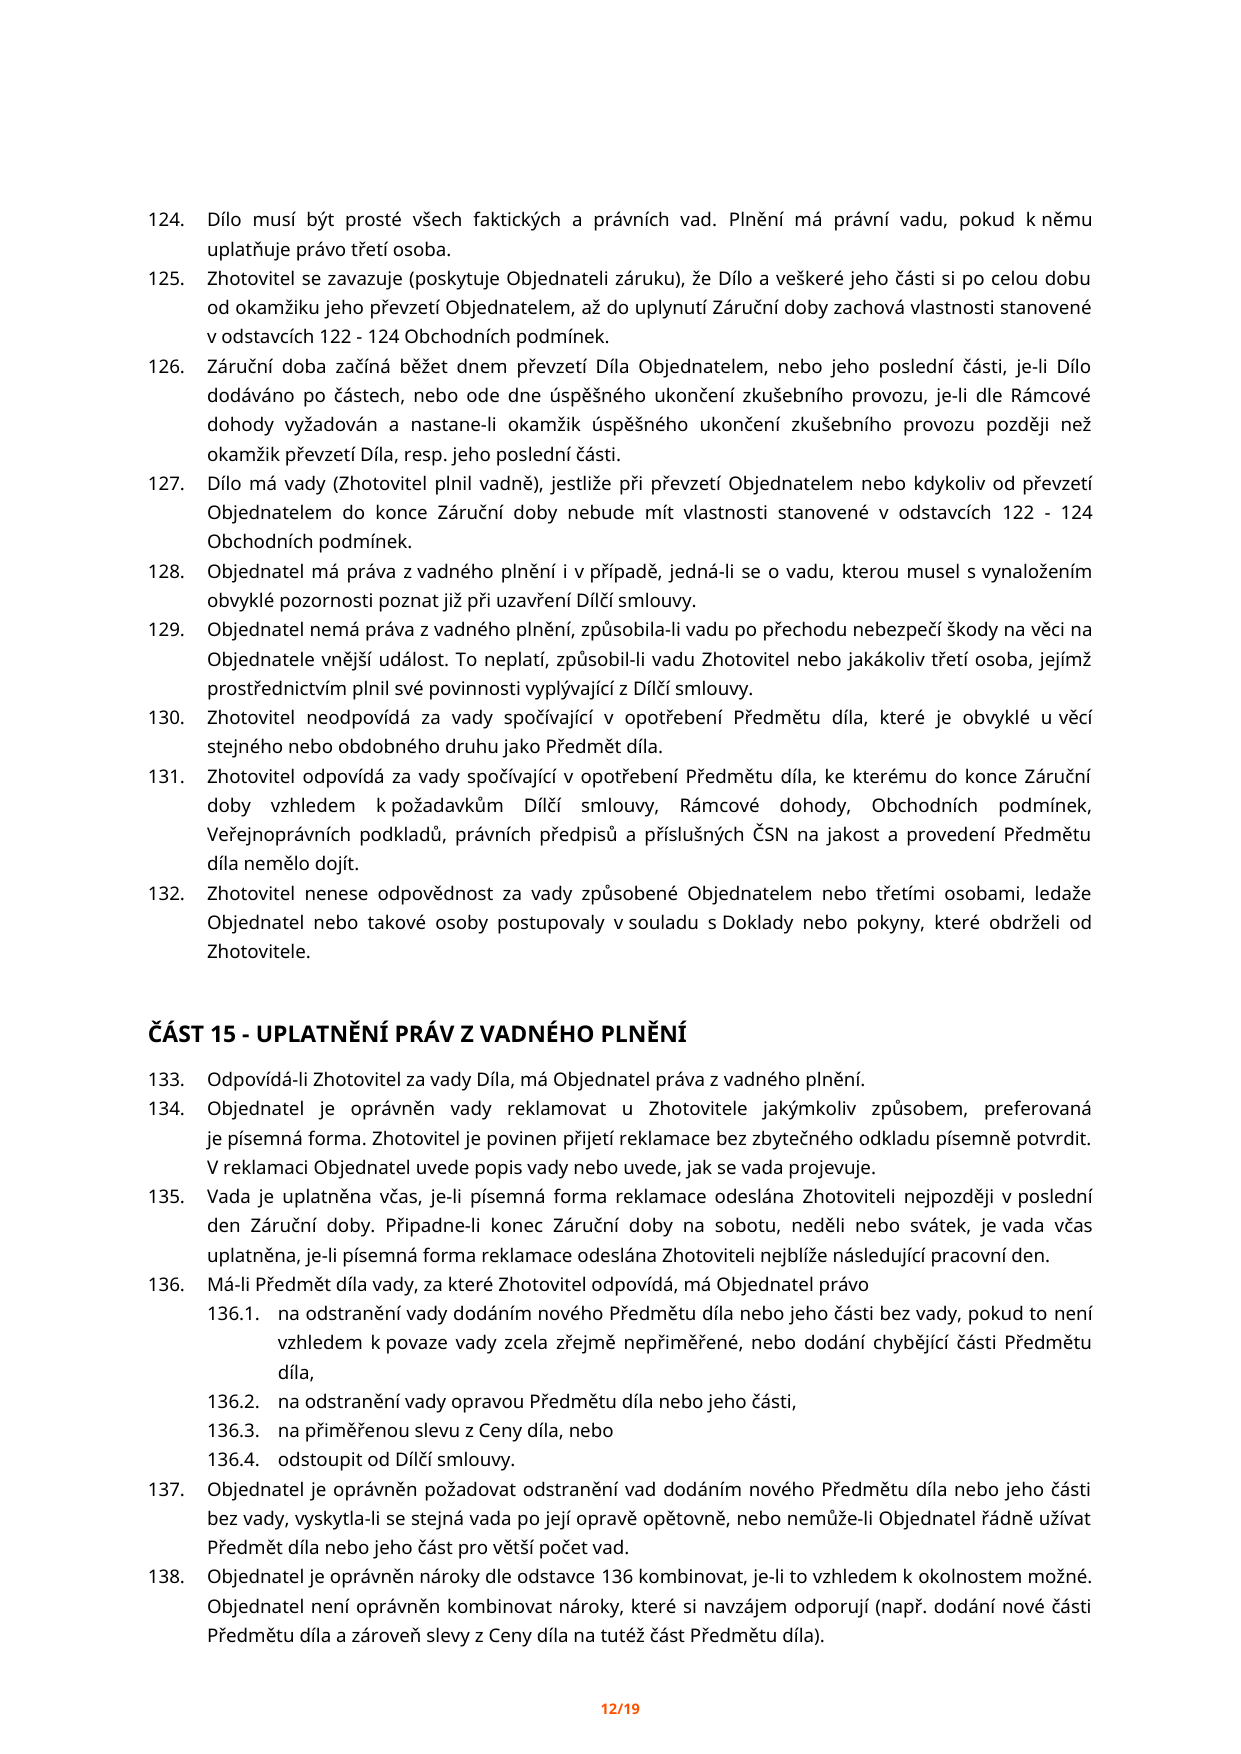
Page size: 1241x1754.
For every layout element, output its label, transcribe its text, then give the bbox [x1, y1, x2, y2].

list Zhotovitel nenese odpovědnost za vady způsobené Objednatelem nebo třetími osobami, ledaže Objednatel nebo takové osoby postupovaly v souladu s Doklady nebo pokyny, které obdrželi od Zhotovitele. [148, 880, 1092, 964]
list Dílo má vady (Zhotovitel plnil vadně), jestliže při převzetí Objednatelem nebo kdykoliv od převzetí Objednatelem do konce Záruční doby nebude mít vlastnosti stanovené v odstavcích 122 - 124 Obchodních podmínek. [148, 470, 1092, 554]
subtitle UPLATNĚNÍ PRÁV Z VADNÉHO PLNĚNÍ [148, 1018, 1092, 1049]
list Zhotovitel neodpovídá za vady spočívající v opotřebení Předmětu díla, které je obvyklé u věcí stejného nebo obdobného druhu jako Předmět díla. [148, 704, 1092, 759]
list na odstranění vady dodáním nového Předmětu díla nebo jeho části bez vady, pokud to není vzhledem k povaze vady zcela zřejmě nepřiměřené, nebo dodání chybějící části Předmětu díla, [207, 1300, 1092, 1384]
list Dílo musí být prosté všech faktických a právních vad. Plnění má právní vadu, pokud k němu uplatňuje právo třetí osoba. [148, 207, 1092, 262]
list Vada je uplatněna včas, je-li písemná forma reklamace odeslána Zhotoviteli nejpozději v poslední den Záruční doby. Připadne-li konec Záruční doby na sobotu, neděli nebo svátek, je vada včas uplatněna, je-li písemná forma reklamace odeslána Zhotoviteli nejblíže následující pracovní den. [148, 1183, 1092, 1267]
list Má-li Předmět díla vady, za které Zhotovitel odpovídá, má Objednatel právo [148, 1271, 1092, 1297]
list Odpovídá-li Zhotovitel za vady Díla, má Objednatel práva z vadného plnění. [148, 1066, 1092, 1092]
list Objednatel je oprávněn vady reklamovat u Zhotovitele jakýmkoliv způsobem, preferovaná je písemná forma. Zhotovitel je povinen přijetí reklamace bez zbytečného odkladu písemně potvrdit. V reklamaci Objednatel uvede popis vady nebo uvede, jak se vada projevuje. [148, 1096, 1092, 1179]
list na přiměřenou slevu z Ceny díla, nebo [207, 1417, 1092, 1443]
list Objednatel je oprávněn nároky dle odstavce 136 kombinovat, je-li to vzhledem k okolnostem možné. Objednatel není oprávněn kombinovat nároky, které si navzájem odporují (např. dodání nové části Předmětu díla a zároveň slevy z Ceny díla na tutéž část Předmětu díla). [148, 1564, 1092, 1648]
list Zhotovitel odpovídá za vady spočívající v opotřebení Předmětu díla, ke kterému do konce Záruční doby vzhledem k požadavkům Dílčí smlouvy, Rámcové dohody, Obchodních podmínek, Veřejnoprávních podkladů, právních předpisů a příslušných ČSN na jakost a provedení Předmětu díla nemělo dojít. [148, 763, 1092, 876]
list Zhotovitel se zavazuje (poskytuje Objednateli záruku), že Dílo a veškeré jeho části si po celou dobu od okamžiku jeho převzetí Objednatelem, až do uplynutí Záruční doby zachová vlastnosti stanovené v odstavcích 122 - 124 Obchodních podmínek. [148, 265, 1092, 349]
list odstoupit od Dílčí smlouvy. [207, 1447, 1092, 1472]
list Záruční doba začíná běžet dnem převzetí Díla Objednatelem, nebo jeho poslední části, je-li Dílo dodáváno po částech, nebo ode dne úspěšného ukončení zkušebního provozu, je-li dle Rámcové dohody vyžadován a nastane-li okamžik úspěšného ukončení zkušebního provozu později než okamžik převzetí Díla, resp. jeho poslední části. [148, 353, 1092, 466]
list Objednatel je oprávněn požadovat odstranění vad dodáním nového Předmětu díla nebo jeho části bez vady, vyskytla-li se stejná vada po její opravě opětovně, nebo nemůže-li Objednatel řádně užívat Předmět díla nebo jeho část pro větší počet vad. [148, 1476, 1092, 1560]
list na odstranění vady opravou Předmětu díla nebo jeho části, [207, 1388, 1092, 1414]
list Objednatel nemá práva z vadného plnění, způsobila-li vadu po přechodu nebezpečí škody na věci na Objednatele vnější událost. To neplatí, způsobil-li vadu Zhotovitel nebo jakákoliv třetí osoba, jejímž prostřednictvím plnil své povinnosti vyplývající z Dílčí smlouvy. [148, 617, 1092, 701]
list Objednatel má práva z vadného plnění i v případě, jedná-li se o vadu, kterou musel s vynaložením obvyklé pozornosti poznat již při uzavření Dílčí smlouvy. [148, 558, 1092, 613]
